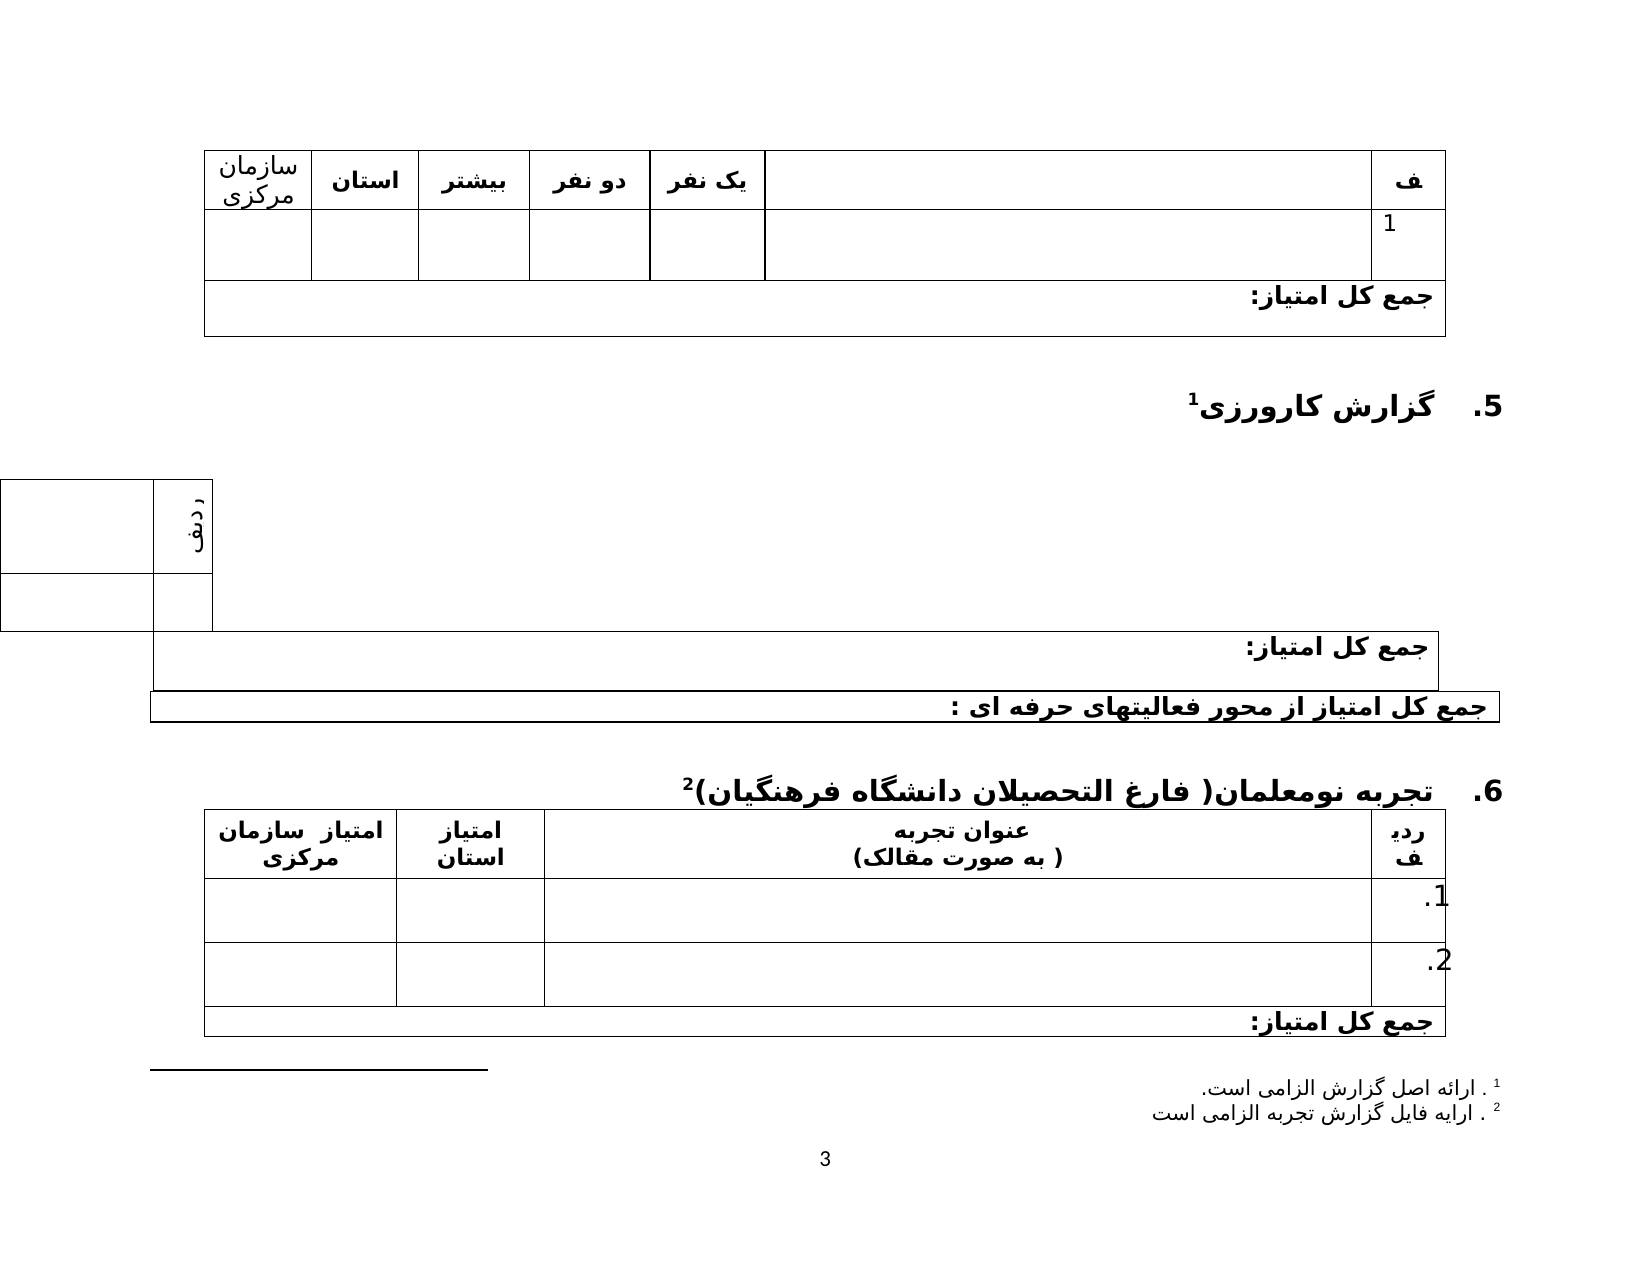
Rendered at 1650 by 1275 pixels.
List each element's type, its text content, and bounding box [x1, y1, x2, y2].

table_cell جمع کل امتیاز: [154, 632, 1438, 690]
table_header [766, 151, 1371, 209]
table_cell یک نفر [651, 151, 764, 209]
table_header ردیف [1372, 151, 1445, 209]
table_header رديف [154, 480, 212, 573]
list تجربه نومعلمان( فارغ التحصیلان دانشگاه فرهنگیان) [150, 775, 1472, 809]
table_cell [1372, 879, 1445, 942]
table_cell [530, 210, 649, 280]
list گزارش کارورزی [150, 390, 1472, 424]
table_cell [154, 574, 212, 631]
table_cell [397, 943, 544, 1006]
table_header عنوان تجربه ( به صورت مقالک) [545, 810, 1371, 878]
table_cell [651, 210, 764, 280]
table_cell [1372, 943, 1445, 1006]
table_cell [312, 210, 418, 280]
table_cell [545, 879, 1371, 942]
table_cell جمع کل امتیاز: [205, 281, 1445, 336]
table_cell [205, 943, 396, 1006]
table_cell 1 [1372, 210, 1445, 280]
table_cell [419, 210, 529, 280]
table_cell [766, 210, 1371, 280]
table_header امتیاز سازمان مرکزی [205, 810, 396, 878]
table_header جمع کل امتیاز از محور فعالیتهای حرفه ای : [151, 692, 1499, 721]
table_header ردیف [1372, 810, 1445, 878]
table_cell [205, 210, 311, 280]
table_header امتیاز استان [312, 151, 418, 209]
table_cell دو نفر [530, 151, 649, 209]
table_header امتیاز سازمان مرکزی [205, 151, 311, 209]
table_cell [205, 879, 396, 942]
table_cell [397, 879, 544, 942]
table_cell جمع کل امتیاز: [205, 1007, 1445, 1036]
table_header امتیاز استان [397, 810, 544, 878]
table_cell بیشتر [419, 151, 529, 209]
table_cell [545, 943, 1371, 1006]
